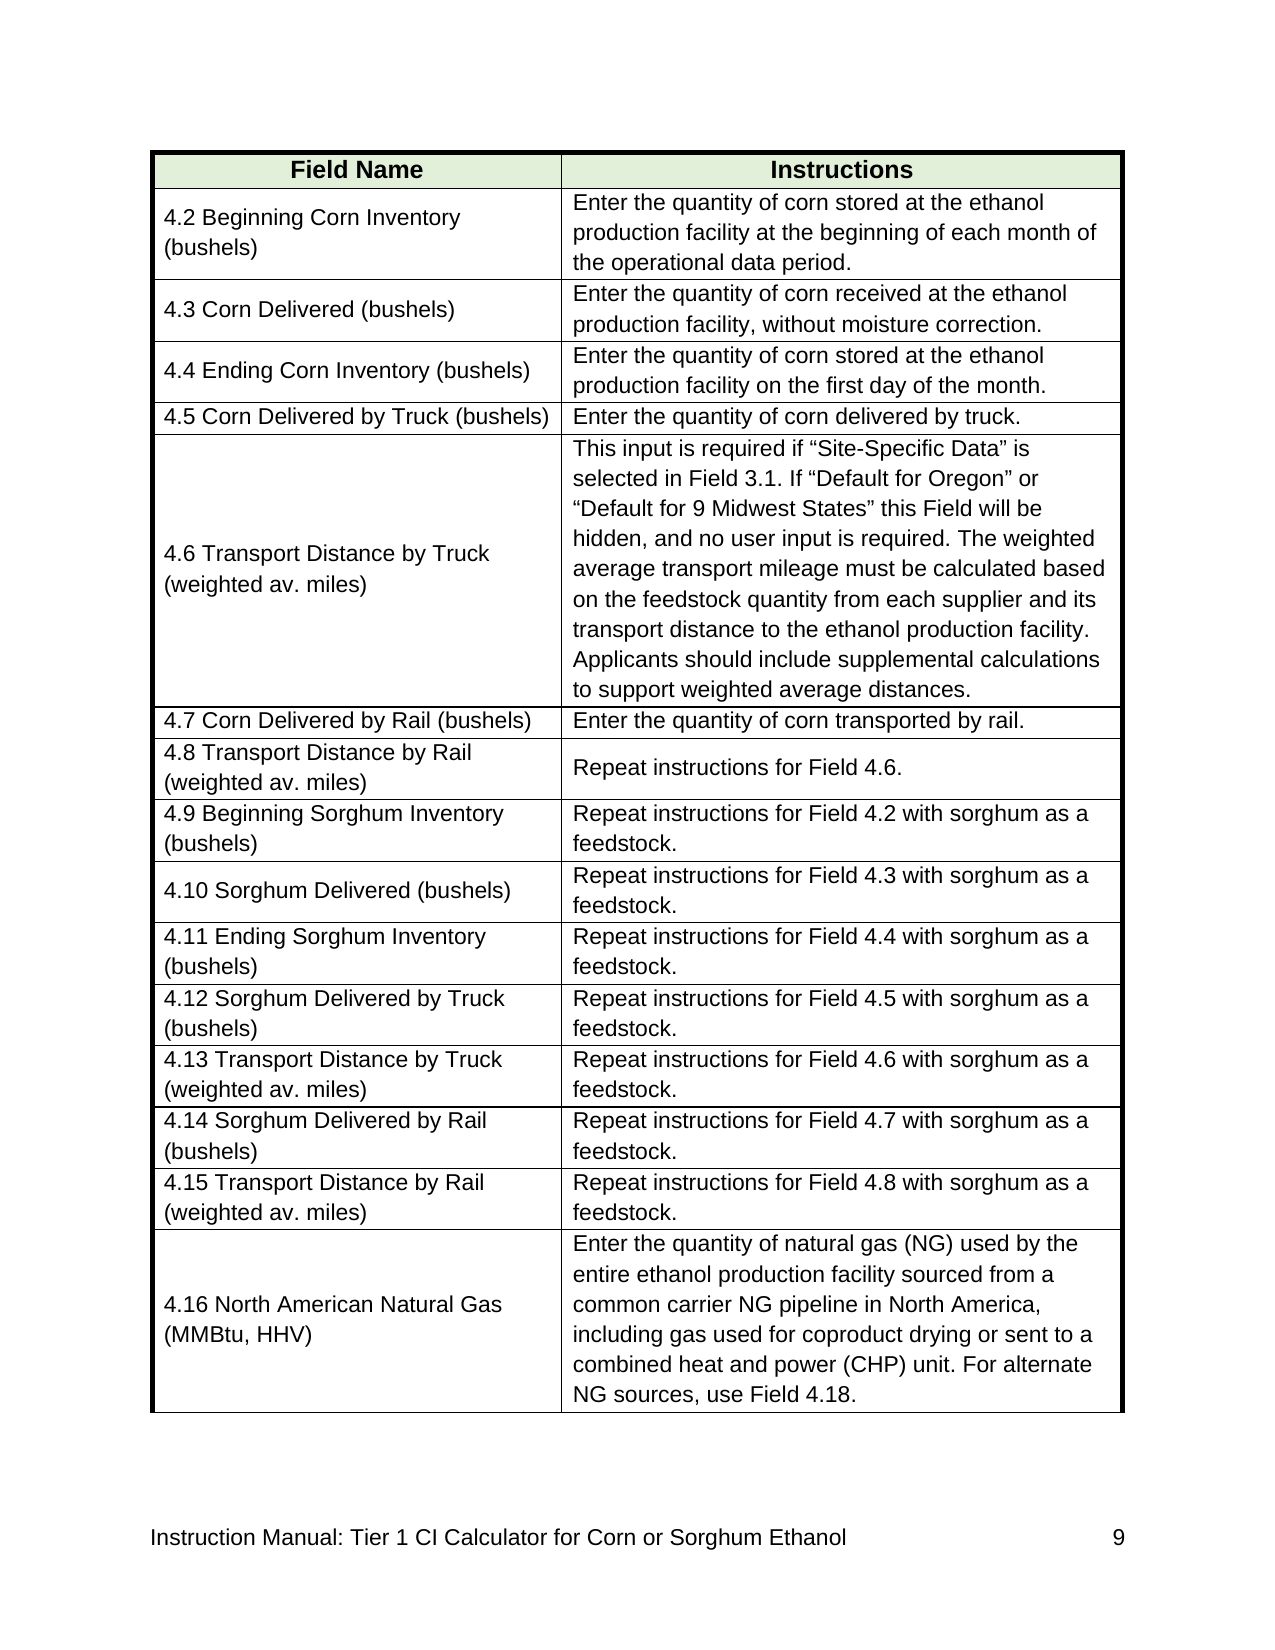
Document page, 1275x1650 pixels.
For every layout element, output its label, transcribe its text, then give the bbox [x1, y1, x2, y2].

table_cell 4.2 Beginning Corn Inventory (bushels) [155, 189, 561, 279]
table_cell Repeat instructions for Field 4.5 with sorghum as a feedstock. [562, 985, 1120, 1045]
table_cell 4.12 Sorghum Delivered by Truck (bushels) [155, 985, 561, 1045]
table_cell 4.15 Transport Distance by Rail (weighted av. miles) [155, 1169, 561, 1229]
table_cell 4.6 Transport Distance by Truck (weighted av. miles) [155, 435, 561, 706]
table_cell 4.11 Ending Sorghum Inventory (bushels) [155, 923, 561, 983]
table_cell 4.16 North American Natural Gas (MMBtu, HHV) [155, 1230, 561, 1412]
table_cell 4.4 Ending Corn Inventory (bushels) [155, 342, 561, 402]
table_cell Enter the quantity of corn transported by rail. [562, 708, 1120, 738]
table_cell 4.3 Corn Delivered (bushels) [155, 280, 561, 341]
table_cell 4.9 Beginning Sorghum Inventory (bushels) [155, 800, 561, 861]
table_cell Enter the quantity of corn delivered by truck. [562, 403, 1120, 433]
table_cell Repeat instructions for Field 4.4 with sorghum as a feedstock. [562, 923, 1120, 983]
table_header Field Name [155, 155, 561, 188]
table_cell Repeat instructions for Field 4.8 with sorghum as a feedstock. [562, 1169, 1120, 1229]
table_cell 4.7 Corn Delivered by Rail (bushels) [155, 708, 561, 738]
table_cell 4.8 Transport Distance by Rail (weighted av. miles) [155, 739, 561, 799]
table_cell 4.14 Sorghum Delivered by Rail (bushels) [155, 1108, 561, 1168]
table_cell 4.10 Sorghum Delivered (bushels) [155, 862, 561, 922]
table_cell Enter the quantity of corn received at the ethanol production facility, without moisture correction. [562, 280, 1120, 341]
table_header Instructions [562, 155, 1120, 188]
table_cell Enter the quantity of natural gas (NG) used by the entire ethanol production facility sourced from a common carrier NG pipeline in North America, including gas used for coproduct drying or sent to a combined heat and power (CHP) unit. For alternate NG sources, use Field 4.18. [562, 1230, 1120, 1412]
table_cell Enter the quantity of corn stored at the ethanol production facility at the beginning of each month of the operational data period. [562, 189, 1120, 279]
table_cell 4.5 Corn Delivered by Truck (bushels) [155, 403, 561, 433]
table_cell Repeat instructions for Field 4.3 with sorghum as a feedstock. [562, 862, 1120, 922]
table_cell Repeat instructions for Field 4.6. [562, 739, 1120, 799]
table_cell Repeat instructions for Field 4.7 with sorghum as a feedstock. [562, 1108, 1120, 1168]
table_cell Enter the quantity of corn stored at the ethanol production facility on the first day of the month. [562, 342, 1120, 402]
table_cell Repeat instructions for Field 4.6 with sorghum as a feedstock. [562, 1046, 1120, 1106]
table_cell This input is required if “Site-Specific Data” is selected in Field 3.1. If “Default for Oregon” or “Default for 9 Midwest States” this Field will be hidden, and no user input is required. The weighted average transport mileage must be calculated based on the feedstock quantity from each supplier and its transport distance to the ethanol production facility. Applicants should include supplemental calculations to support weighted average distances. [562, 435, 1120, 706]
table_cell Repeat instructions for Field 4.2 with sorghum as a feedstock. [562, 800, 1120, 861]
table_cell 4.13 Transport Distance by Truck (weighted av. miles) [155, 1046, 561, 1106]
